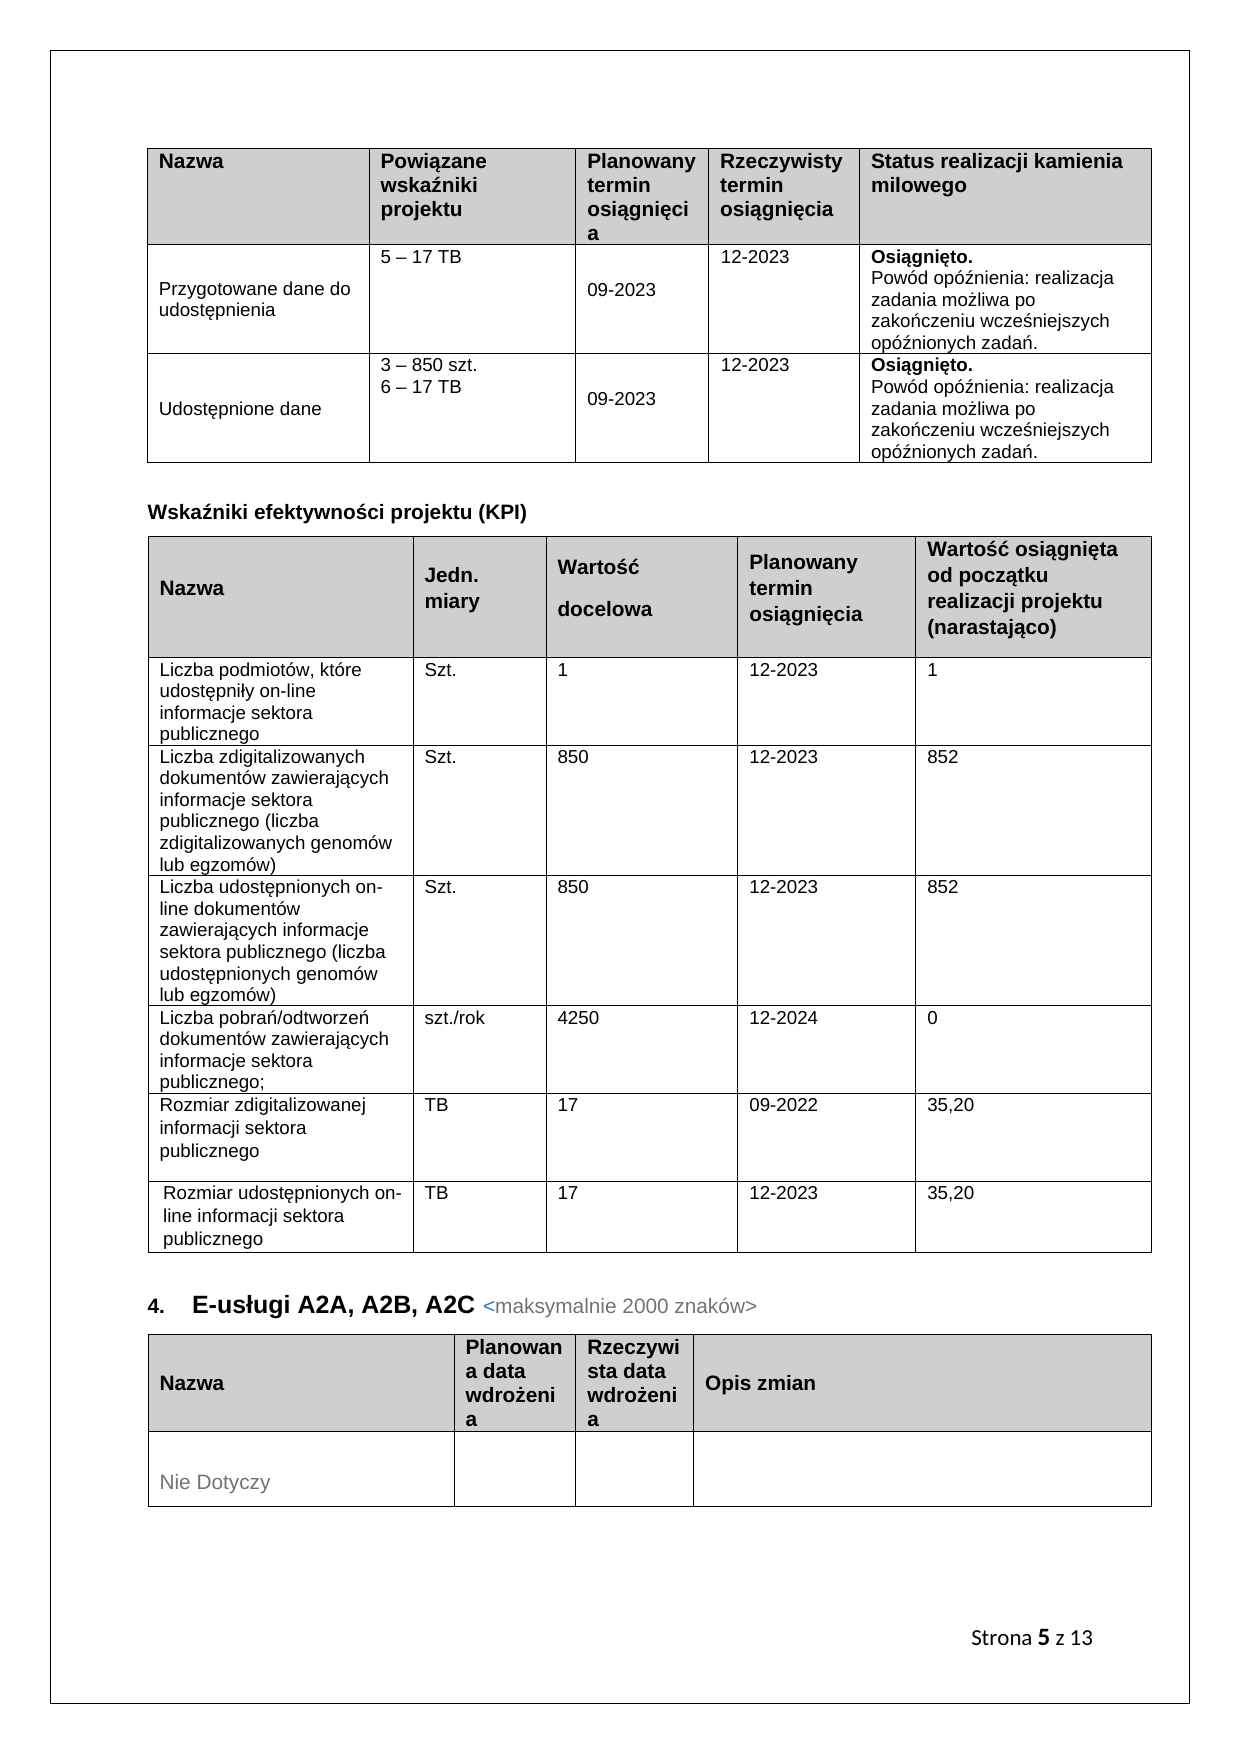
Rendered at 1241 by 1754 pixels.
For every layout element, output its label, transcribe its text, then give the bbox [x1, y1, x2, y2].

table_cell 4250 [547, 1006, 737, 1093]
table_header Wartość osiągnięta od początku realizacji projektu (narastająco) [916, 537, 1151, 657]
table_cell 852 [916, 746, 1151, 875]
table_header Wartość docelowa [547, 537, 737, 657]
table_cell 12-2023 [709, 354, 859, 462]
table_header Status realizacji kamienia milowego [860, 149, 1151, 244]
table_cell Rozmiar zdigitalizowanej informacji sektora publicznego [149, 1094, 413, 1181]
table_header Nazwa [149, 537, 413, 657]
table_header Planowany termin osiągnięcia [576, 149, 708, 244]
table_cell 12-2023 [738, 1182, 915, 1252]
table_cell Rozmiar udostępnionych on-line informacji sektora publicznego [149, 1182, 413, 1252]
table_cell 12-2024 [738, 1006, 915, 1093]
table_cell Szt. [414, 876, 546, 1005]
table_cell 12-2023 [738, 658, 915, 744]
table_cell TB [414, 1182, 546, 1252]
table_header Opis zmian [694, 1335, 1151, 1431]
subtitle E-usługi A2A, A2B, A2C <maksymalnie 2000 znaków> [147, 1290, 1093, 1319]
table_cell [455, 1432, 575, 1506]
table_cell 09-2023 [576, 354, 708, 462]
table_header Powiązane wskaźniki projektu [370, 149, 575, 244]
table_cell TB [414, 1094, 546, 1181]
table_cell 17 [547, 1094, 737, 1181]
table_cell 850 [547, 746, 737, 875]
text Wskaźniki efektywności projektu (KPI) [147, 499, 1093, 523]
table_cell 5 – 17 TB [370, 245, 575, 353]
table_cell 12-2023 [709, 245, 859, 353]
table_cell Liczba pobrań/odtworzeń dokumentów zawierających informacje sektora publicznego; [149, 1006, 413, 1093]
table_header Rzeczywista data wdrożenia [576, 1335, 693, 1431]
table_cell 852 [916, 876, 1151, 1005]
table_cell Liczba podmiotów, które udostępniły on-line informacje sektora publicznego [149, 658, 413, 744]
table_cell 12-2023 [738, 876, 915, 1005]
table_cell [576, 1432, 693, 1506]
table_cell szt./rok [414, 1006, 546, 1093]
table_header Planowana data wdrożenia [455, 1335, 575, 1431]
table_cell Osiągnięto. Powód opóźnienia: realizacja zadania możliwa po zakończeniu wcześniejszych opóźnionych zadań. [860, 354, 1151, 462]
table_header Planowany termin osiągnięcia [738, 537, 915, 657]
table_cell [860, 245, 1151, 353]
table_header Rzeczywisty termin osiągnięcia [709, 149, 859, 244]
table_cell Szt. [414, 658, 546, 744]
table_cell 3 – 850 szt. 6 – 17 TB [370, 354, 575, 462]
table_cell 1 [547, 658, 737, 744]
table_header Jedn. miary [414, 537, 546, 657]
table_cell Szt. [414, 746, 546, 875]
table_cell Udostępnione dane [148, 354, 369, 462]
table_cell Liczba zdigitalizowanych dokumentów zawierających informacje sektora publicznego (liczba zdigitalizowanych genomów lub egzomów) [149, 746, 413, 875]
table_cell 17 [547, 1182, 737, 1252]
table_cell 1 [916, 658, 1151, 744]
table_cell 35,20 [916, 1094, 1151, 1181]
table_cell 12-2023 [738, 746, 915, 875]
table_cell Liczba udostępnionych on-line dokumentów zawierających informacje sektora publicznego (liczba udostępnionych genomów lub egzomów) [149, 876, 413, 1005]
table_cell [694, 1432, 1151, 1506]
table_cell 850 [547, 876, 737, 1005]
table_header Nazwa [149, 1335, 454, 1431]
table_cell 09-2022 [738, 1094, 915, 1181]
table_cell Przygotowane dane do udostępnienia [148, 245, 369, 353]
table_cell 35,20 [916, 1182, 1151, 1252]
table_cell Nie Dotyczy [149, 1432, 454, 1506]
table_cell 09-2023 [576, 245, 708, 353]
table_header Nazwa [148, 149, 369, 244]
table_cell 0 [916, 1006, 1151, 1093]
